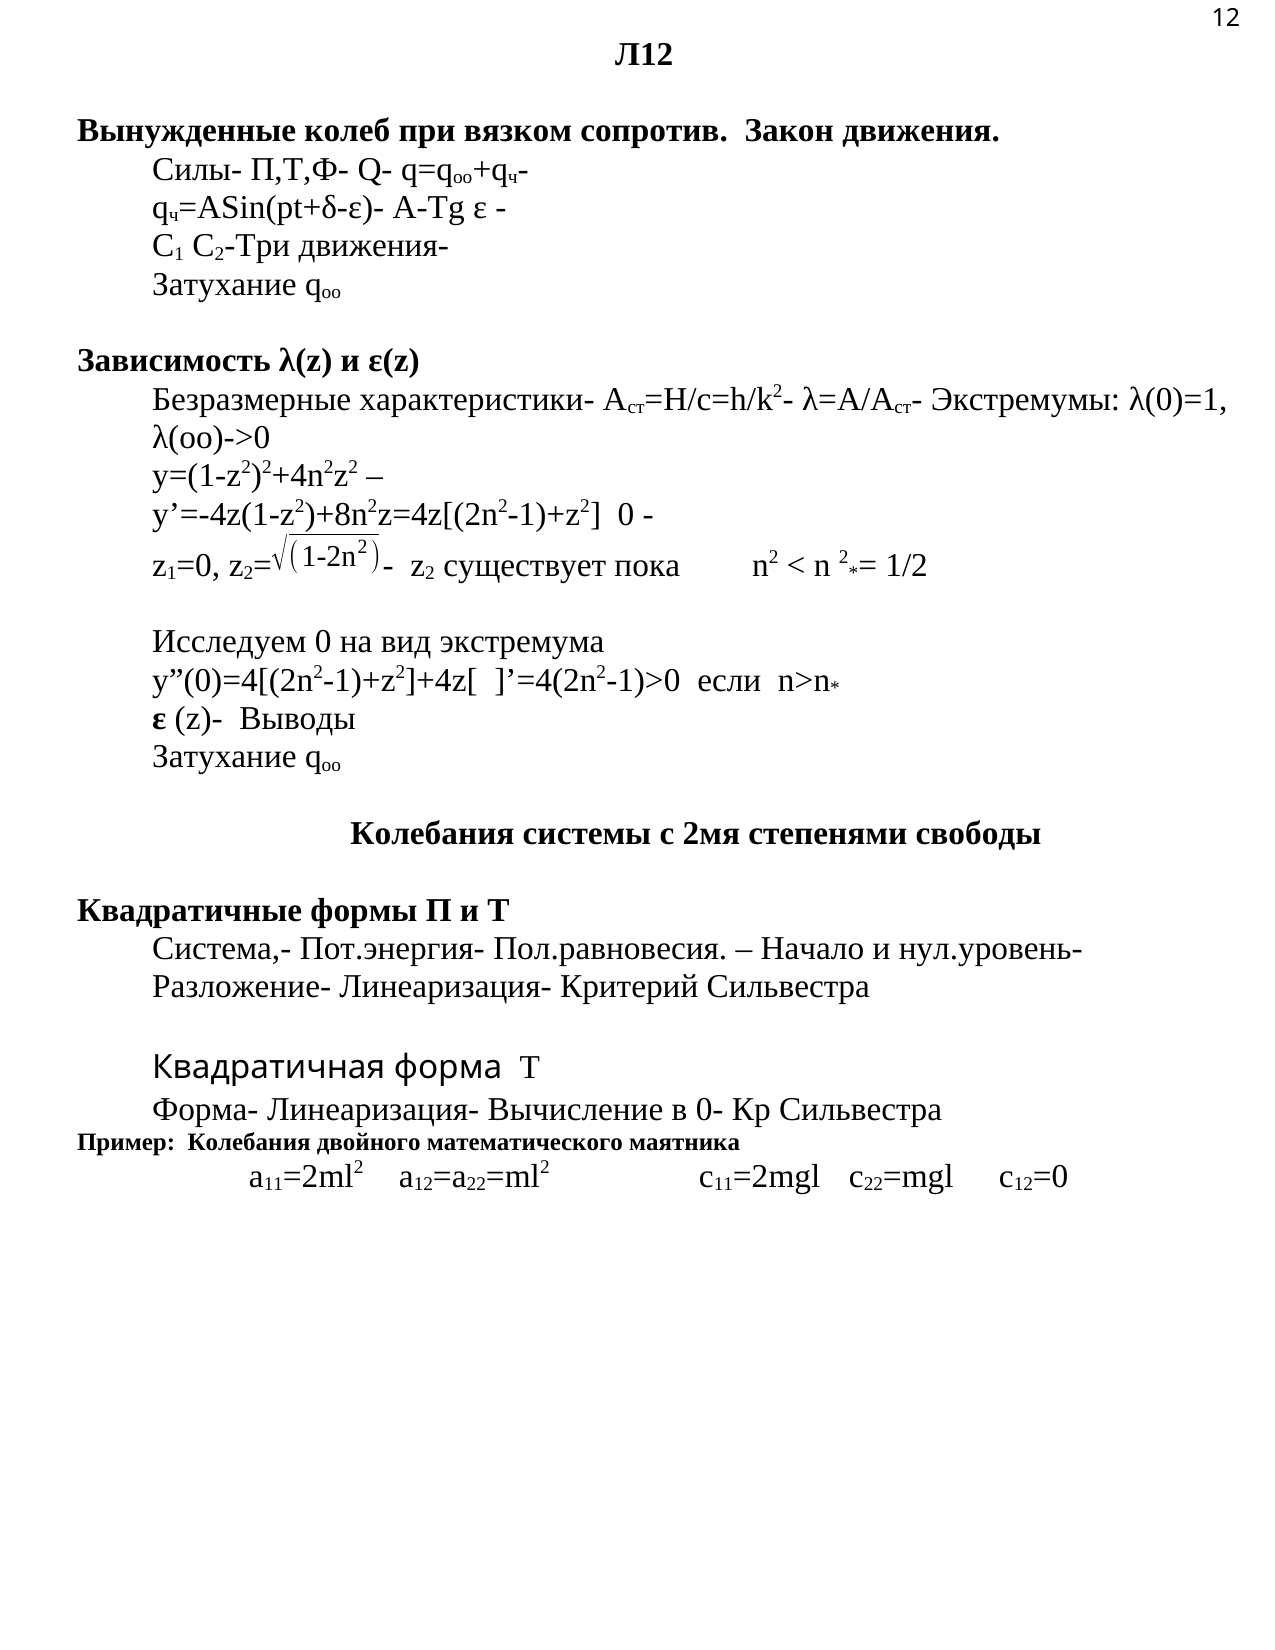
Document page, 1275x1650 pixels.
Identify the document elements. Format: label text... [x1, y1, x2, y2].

text y=(1-z2)2+4n2z2 – [152, 456, 1240, 494]
text Безразмерные характеристики- Аст=H/c=h/k2- λ=A/Acт- Экстремумы: λ(0)=1, λ(oo)->0 [152, 379, 1240, 456]
text Затухание qoo [152, 737, 1240, 775]
text Пример: Колебания двойного математического маятника [77, 1127, 1240, 1156]
text Затухание qoo [152, 264, 1240, 302]
text Л12 [77, 34, 1240, 72]
text y”(0)=4[(2n2-1)+z2]+4z[ ]’=4(2n2-1)>0 если n>n* [152, 660, 1240, 698]
text a11=2ml2 a12=a22=ml2 c11=2mgl c22=mgl c12=0 [77, 1156, 1240, 1194]
text ε (z)- Выводы [152, 698, 1240, 737]
text z1=0, z2=- z2 существует пока n2 < n 2*= 1/2 [152, 532, 1240, 583]
text Форма- Линеаризация- Вычисление в 0- Кр Сильвестра [77, 1089, 1240, 1127]
text C1 C2-Три движения- [152, 226, 1240, 264]
text Вынужденные колеб при вязком сопротив. Закон движения. [77, 111, 1240, 149]
text Зависимость λ(z) и ε(z) [77, 341, 1240, 379]
text y’=-4z(1-z2)+8n2z=4z[(2n2-1)+z2] 0 - [152, 494, 1240, 532]
subtitle Квадратичные формы П и Т [77, 890, 1240, 928]
text Силы- П,Т,Ф- Q- q=qoo+qч- [152, 149, 1240, 187]
text Квадратичная форма Т [152, 1043, 1240, 1089]
subtitle Колебания системы с 2мя степенями свободы [152, 813, 1240, 852]
text Система,- Пот.энергия- Пол.равновесия. – Начало и нул.уровень- Разложение- Линеаризация- Критерий Сильвестра [152, 928, 1240, 1005]
text Исследуем 0 на вид экстремума [152, 622, 1240, 660]
text qч=ASin(pt+δ-ε)- A-Tg ε - [152, 187, 1240, 226]
